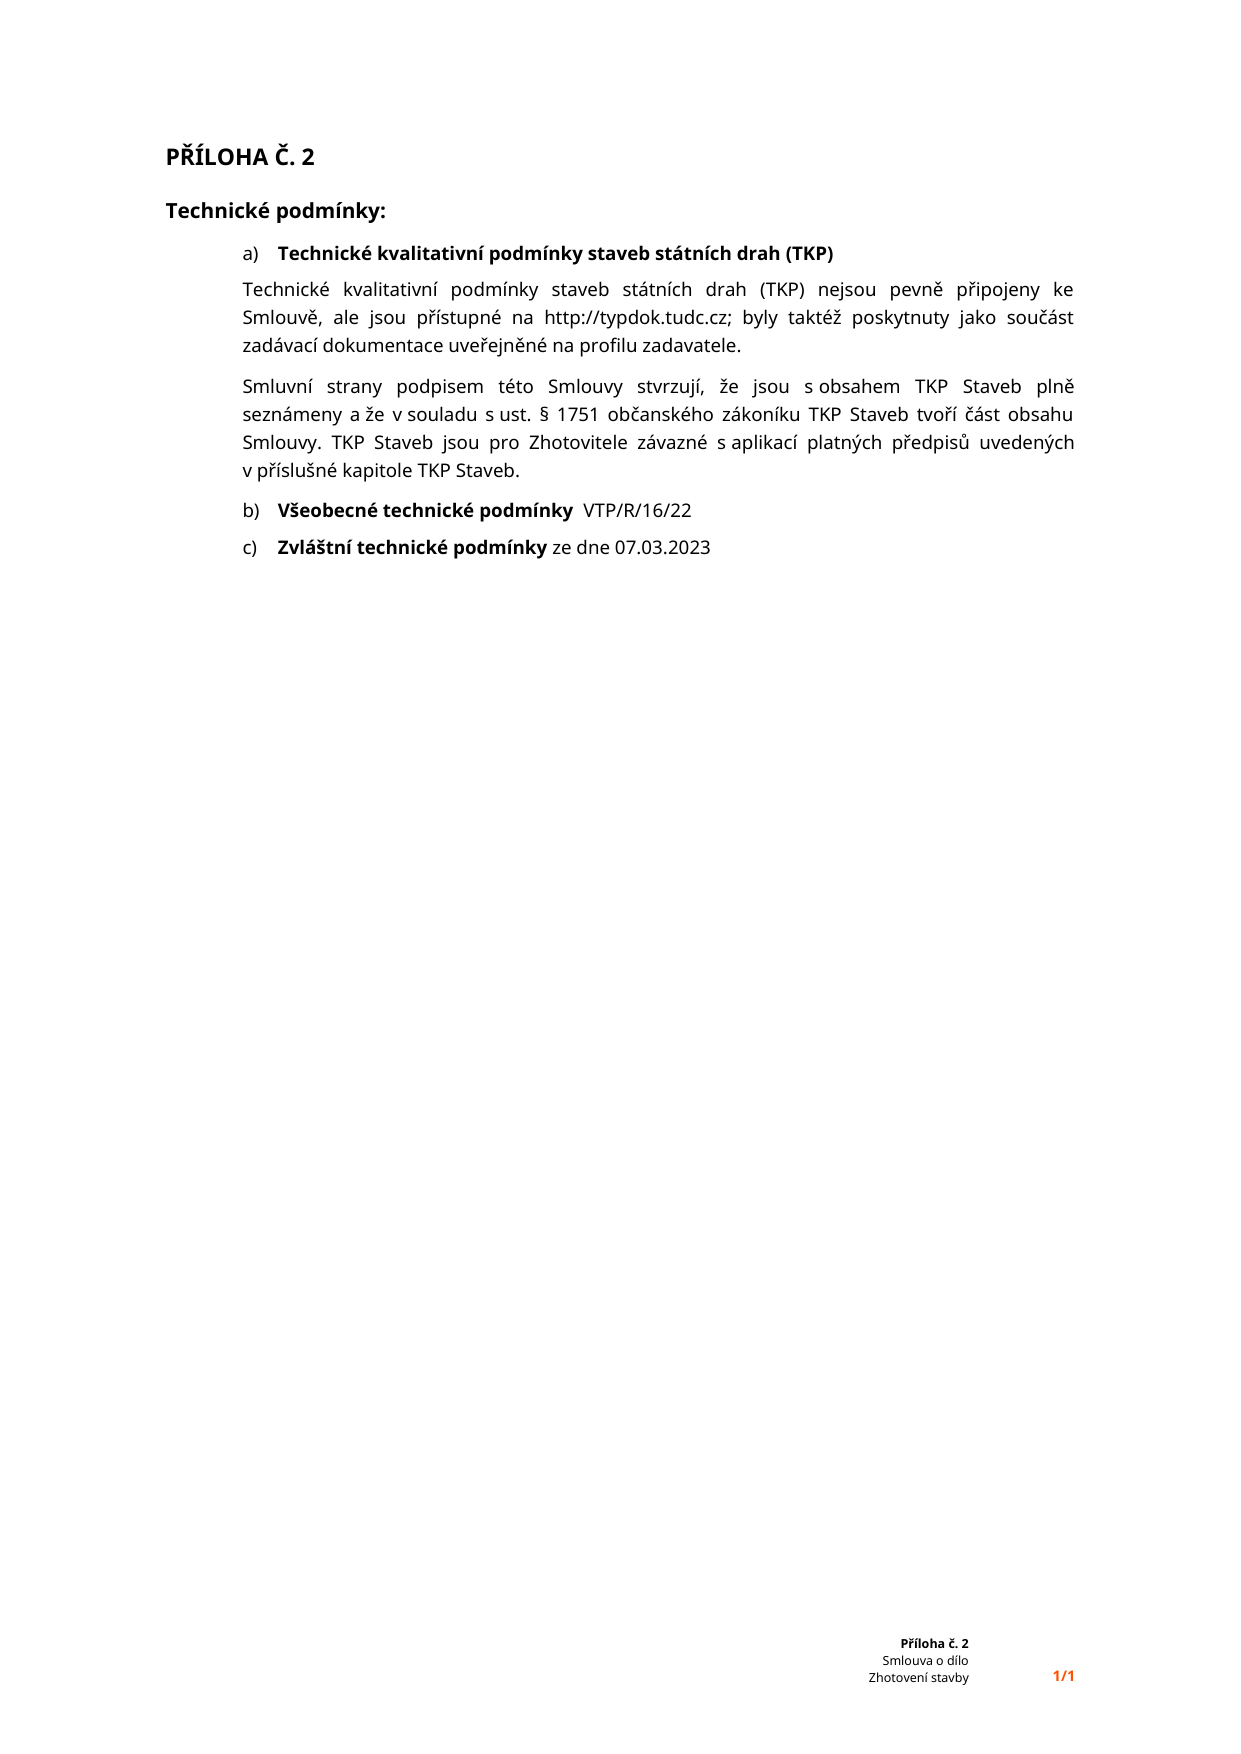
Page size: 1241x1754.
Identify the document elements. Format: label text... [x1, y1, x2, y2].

text Smluvní strany podpisem této Smlouvy stvrzují, že jsou s obsahem TKP Staveb plně seznámeny a že v souladu s ust. § 1751 občanského zákoníku TKP Staveb tvoří část obsahu Smlouvy. TKP Staveb jsou pro Zhotovitele závazné s aplikací platných předpisů uvedených v příslušné kapitole TKP Staveb. [242, 373, 1075, 483]
text Všeobecné technické podmínky VTP/R/16/22 [242, 498, 1075, 523]
text Zvláštní technické podmínky ze dne 07.03.2023 [242, 534, 1075, 560]
list Technické kvalitativní podmínky staveb státních drah (TKP) [242, 240, 1075, 266]
text Technické podmínky: [165, 197, 1075, 225]
text Technické kvalitativní podmínky staveb státních drah (TKP) nejsou pevně připojeny ke Smlouvě, ale jsou přístupné na http://typdok.tudc.cz; byly taktéž poskytnuty jako součást zadávací dokumentace uveřejněné na profilu zadavatele. [242, 277, 1075, 358]
text Příloha č. 2 [165, 141, 1075, 173]
